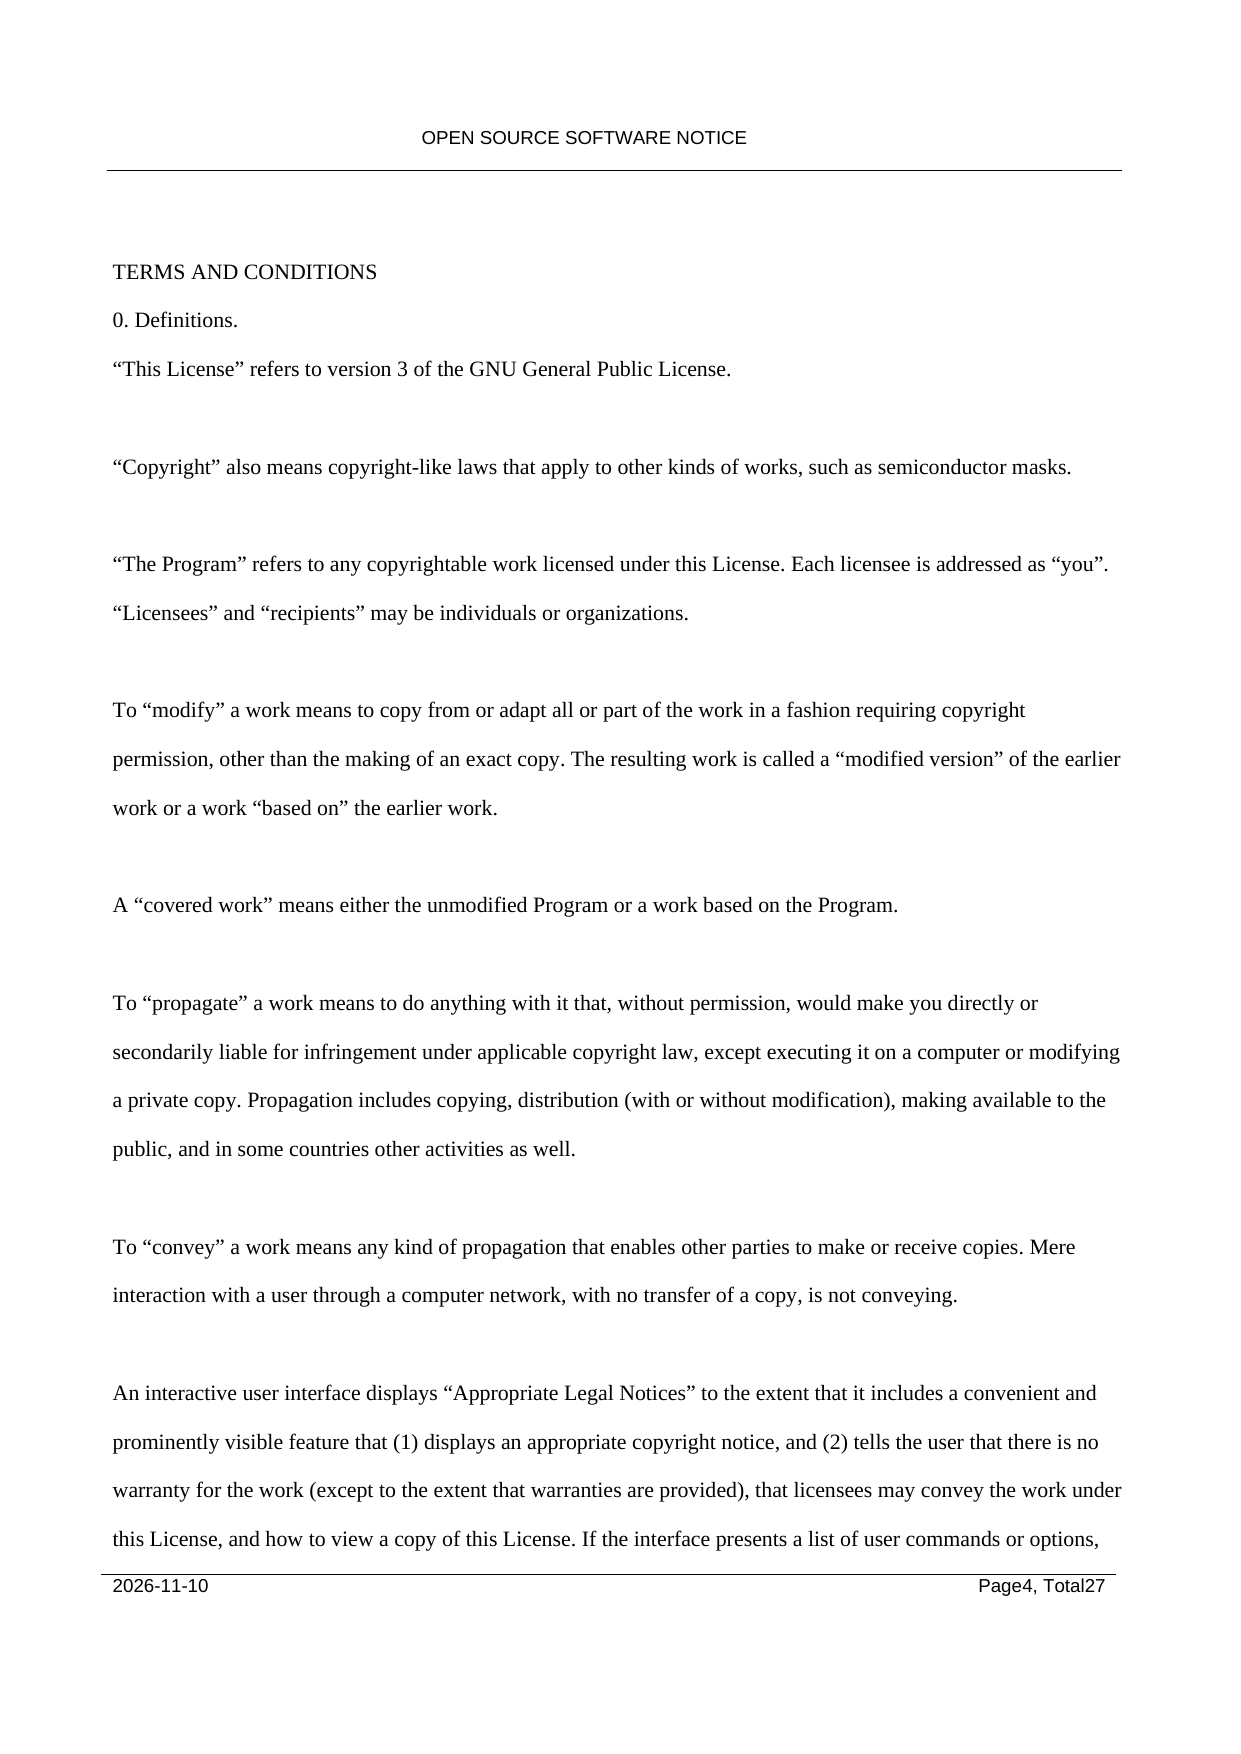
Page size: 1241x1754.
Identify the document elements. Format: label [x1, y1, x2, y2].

text [112, 206, 1128, 1555]
